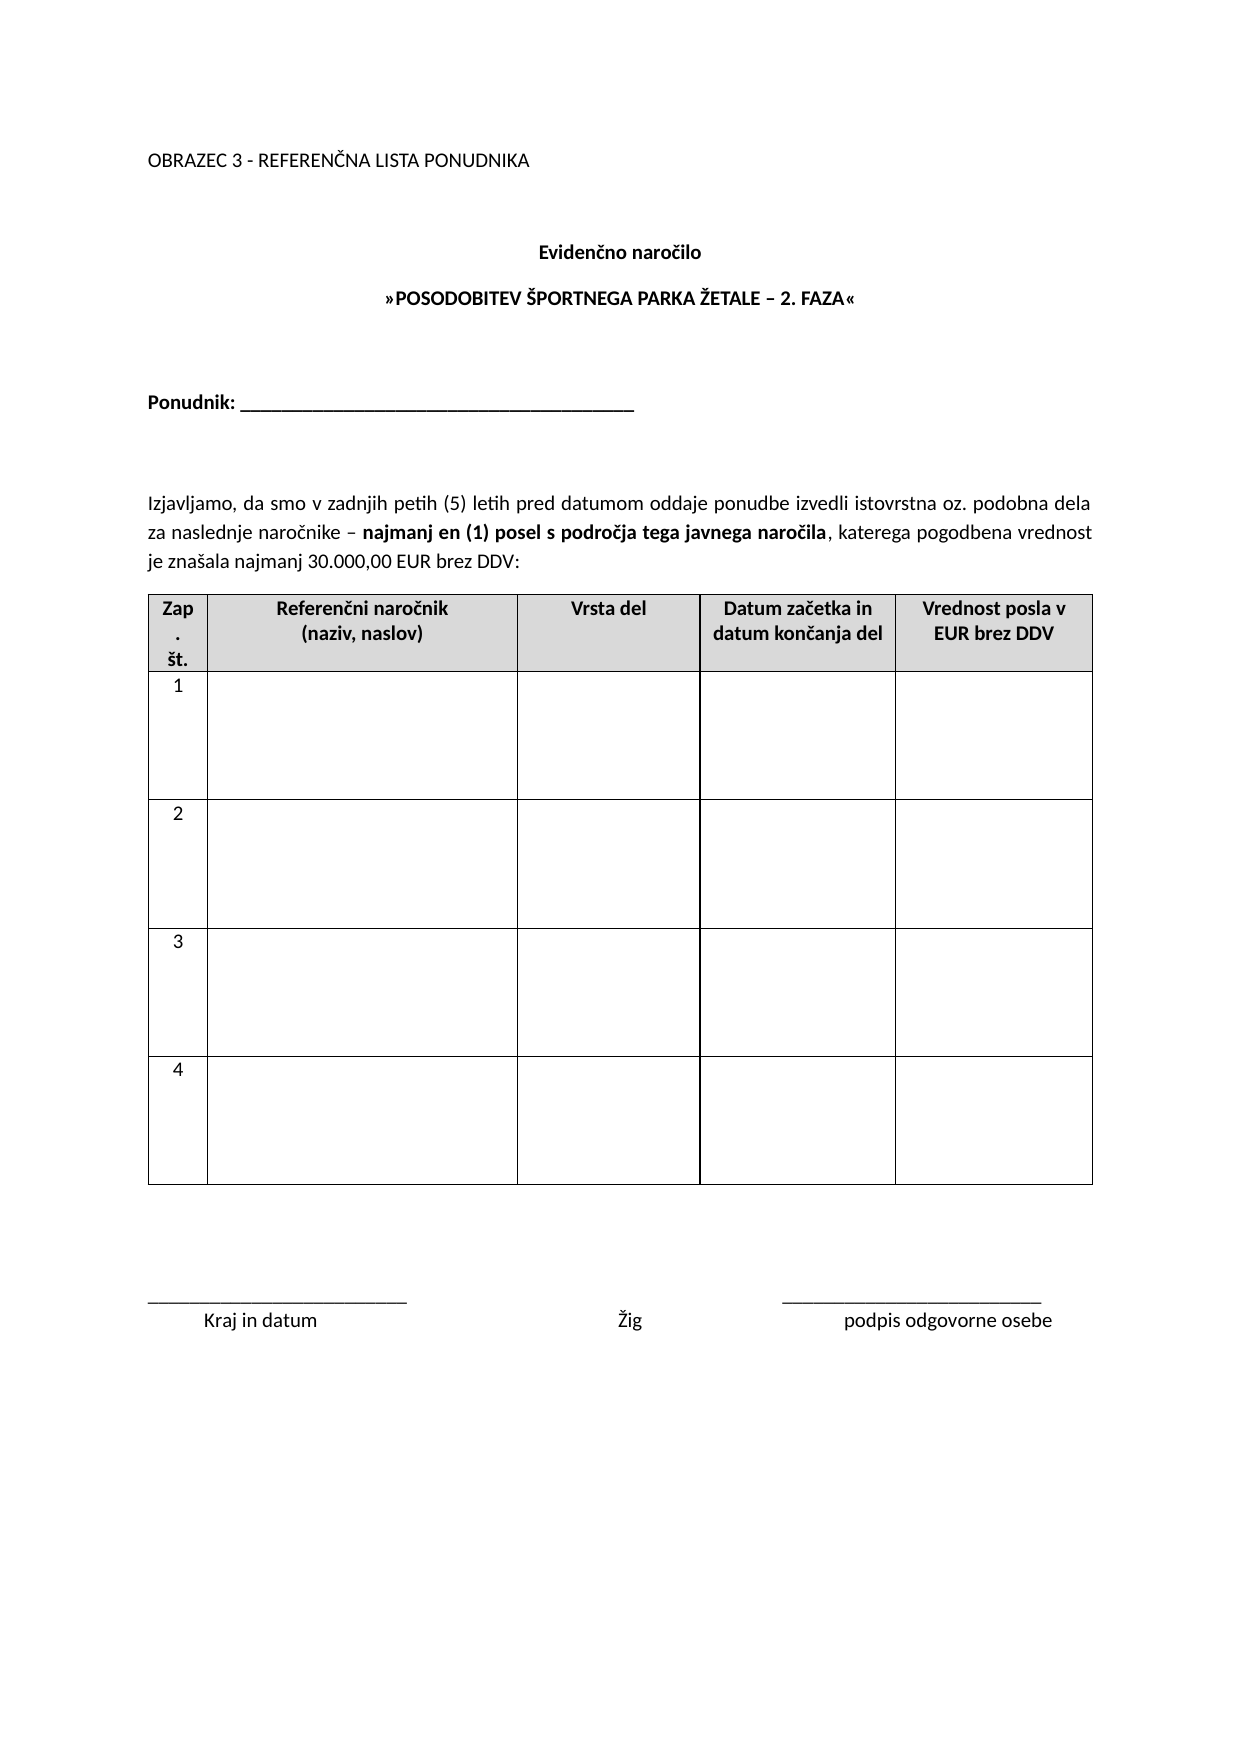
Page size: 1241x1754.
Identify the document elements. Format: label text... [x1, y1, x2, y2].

table_cell [896, 1057, 1092, 1184]
table_cell [518, 800, 699, 927]
table_cell [701, 672, 895, 799]
table_cell [896, 929, 1092, 1056]
text Izjavljamo, da smo v zadnjih petih (5) letih pred datumom oddaje ponudbe izvedli istovrstna oz. podobna dela za naslednje naročnike – najmanj en (1) posel s področja tega javnega naročila, katerega pogodbena vrednost je znašala najmanj 30.000,00 EUR brez DDV: [148, 490, 1093, 573]
text »POSODOBITEV ŠPORTNEGA PARKA ŽETALE – 2. FAZA« [148, 285, 1093, 311]
table_cell [208, 1057, 517, 1184]
table_header Zap. št. [149, 595, 207, 671]
text _________________________ _________________________ [148, 1281, 1093, 1307]
table_header Vrsta del [518, 595, 699, 671]
table_cell [896, 672, 1092, 799]
table_cell 3 [149, 929, 207, 1056]
table_cell [518, 1057, 699, 1184]
table_header Referenčni naročnik (naziv, naslov) [208, 595, 517, 671]
table_header Vrednost posla v EUR brez DDV [896, 595, 1092, 671]
table_cell [208, 929, 517, 1056]
table_cell [701, 800, 895, 927]
table_cell [518, 929, 699, 1056]
table_cell [208, 672, 517, 799]
text OBRAZEC 3 - REFERENČNA LISTA PONUDNIKA [148, 148, 1093, 173]
table_cell [518, 672, 699, 799]
text Ponudnik: ______________________________________ [148, 389, 1093, 415]
table_cell [896, 800, 1092, 927]
table_cell 1 [149, 672, 207, 799]
text Kraj in datum Žig podpis odgovorne osebe [148, 1307, 1093, 1332]
table_cell 2 [149, 800, 207, 927]
table_header Datum začetka in datum končanja del [701, 595, 895, 671]
table_cell [701, 929, 895, 1056]
table_cell 4 [149, 1057, 207, 1184]
text Evidenčno naročilo [148, 239, 1093, 265]
table_cell [701, 1057, 895, 1184]
table_cell [208, 800, 517, 927]
